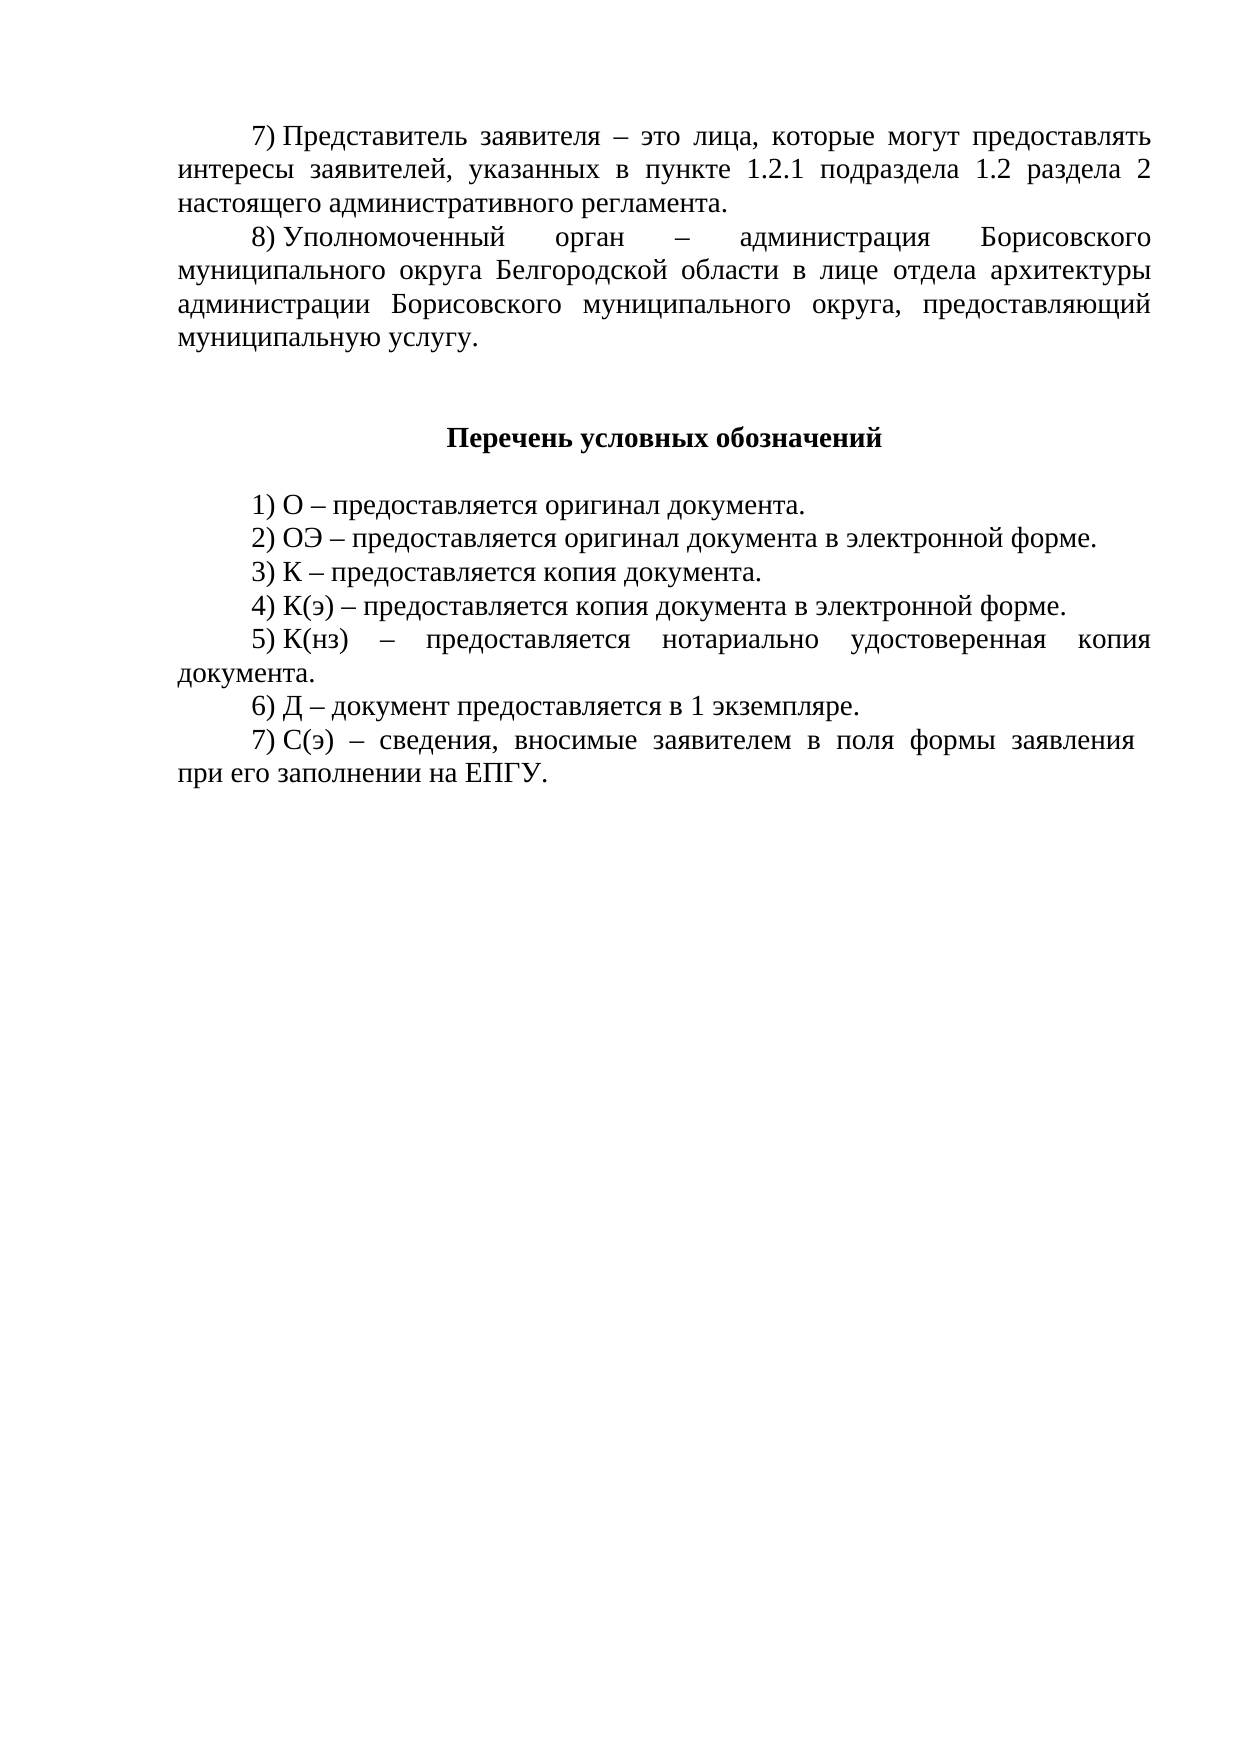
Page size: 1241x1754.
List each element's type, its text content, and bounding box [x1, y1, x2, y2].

text 7) С(э) – сведения, вносимые заявителем в поля формы заявления при его заполнении на ЕПГУ. [177, 722, 1152, 789]
text 4) К(э) – предоставляется копия документа в электронной форме. [177, 588, 1152, 621]
text 8) Уполномоченный орган – администрация Борисовского муниципального округа Белгородской области в лице отдела архитектуры администрации Борисовского муниципального округа, предоставляющий муниципальную услугу. [177, 219, 1152, 353]
text Перечень условных обозначений [177, 420, 1152, 453]
text 1) О – предоставляется оригинал документа. [177, 487, 1152, 521]
text 6) Д – документ предоставляется в 1 экземпляре. [177, 688, 1152, 722]
text 5) К(нз) – предоставляется нотариально удостоверенная копия документа. [177, 621, 1152, 688]
text 3) К – предоставляется копия документа. [177, 554, 1152, 588]
text 7) Представитель заявителя – это лица, которые могут предоставлять интересы заявителей, указанных в пункте 1.2.1 подраздела 1.2 раздела 2 настоящего административного регламента. [177, 118, 1152, 219]
text 2) ОЭ – предоставляется оригинал документа в электронной форме. [177, 521, 1152, 554]
